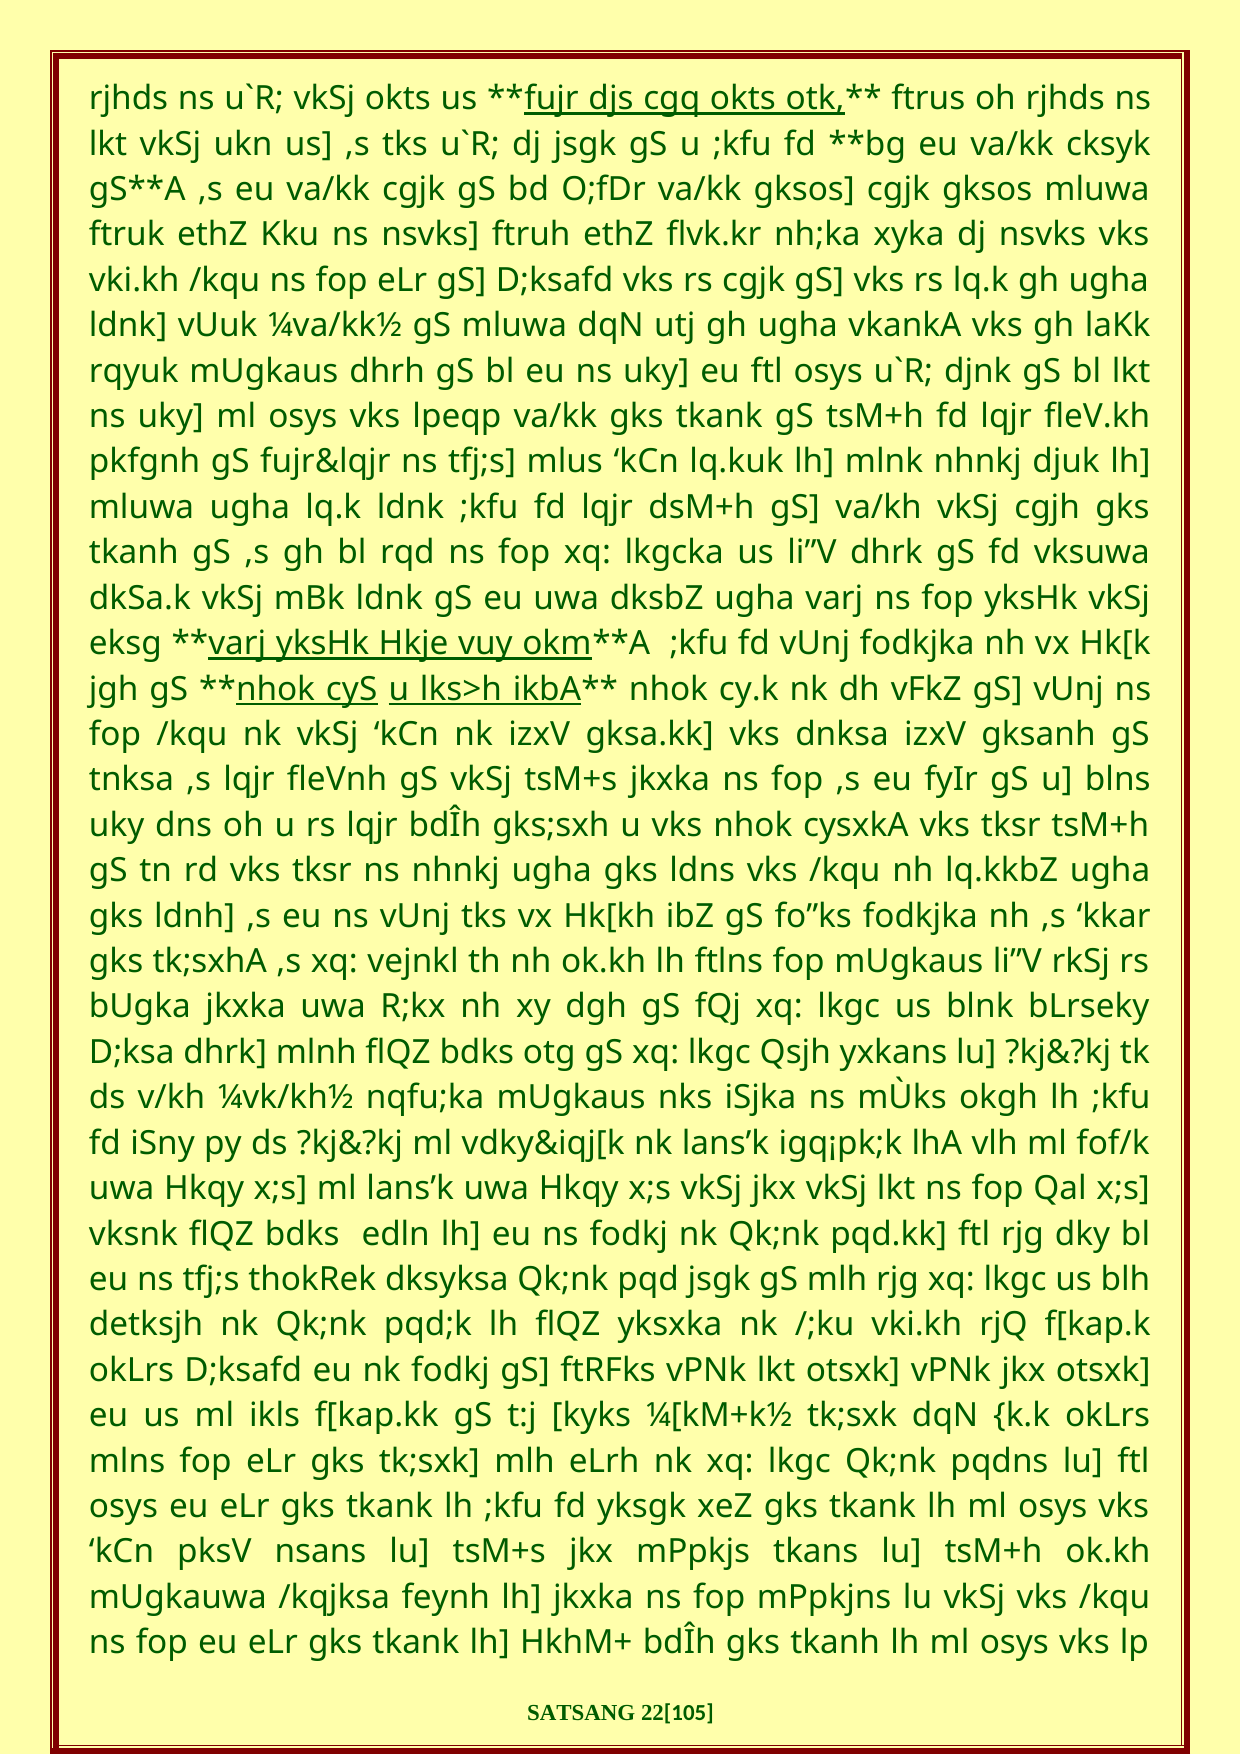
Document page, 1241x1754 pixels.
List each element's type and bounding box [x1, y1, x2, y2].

text [89, 74, 1152, 1663]
